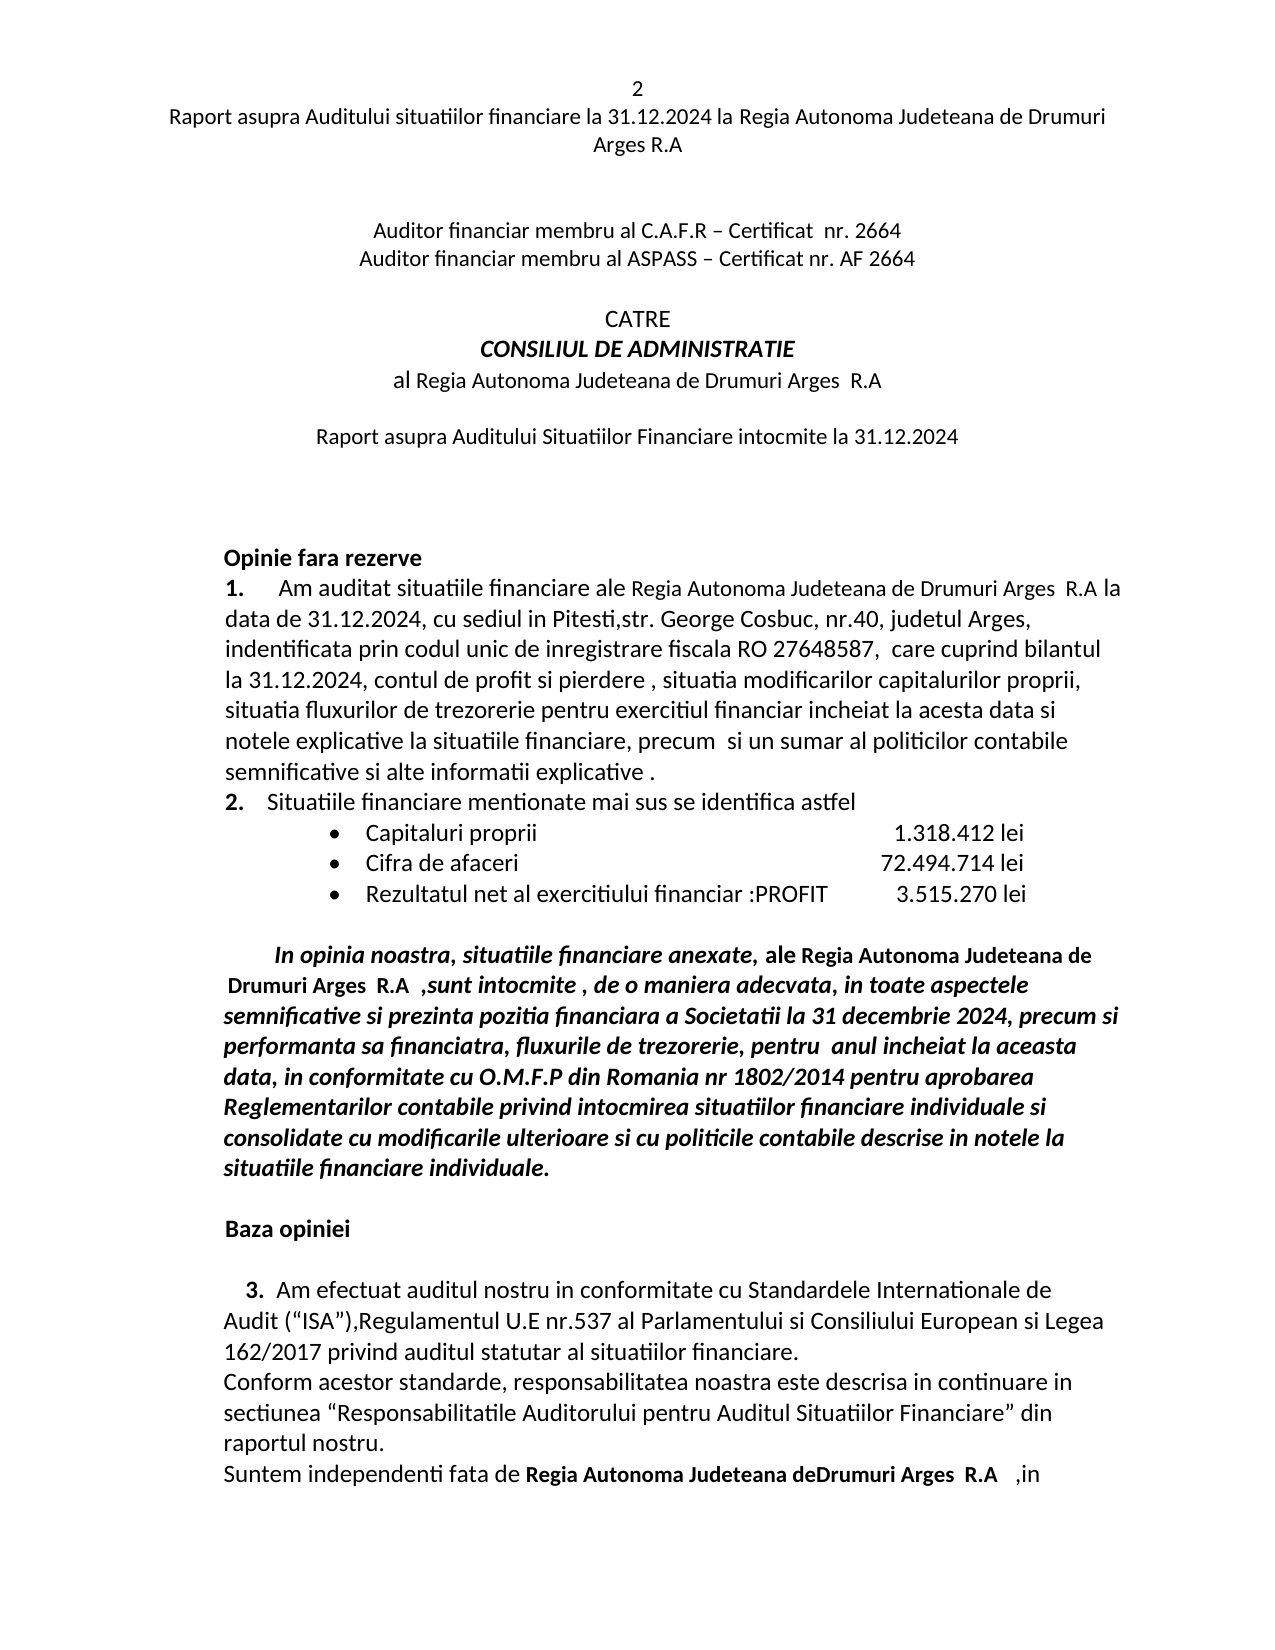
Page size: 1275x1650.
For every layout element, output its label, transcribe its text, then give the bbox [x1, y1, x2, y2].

text 2. Situatiile financiare mentionate mai sus se identifica astfel [225, 786, 1125, 817]
text Opinie fara rezerve [150, 542, 1125, 573]
text Suntem independenti fata de Regia Autonoma Judeteana deDrumuri Arges R.A ,in [150, 1458, 1125, 1488]
text Drumuri Arges R.A ,sunt intocmite , de o maniera adecvata, in toate aspectele [150, 969, 1125, 1000]
text In opinia noastra, situatiile financiare anexate, ale Regia Autonoma Judeteana de [150, 939, 1125, 969]
text consolidate cu modificarile ulterioare si cu politicile contabile descrise in notele la [150, 1122, 1125, 1152]
text CONSILIUL DE ADMINISTRATIE [150, 333, 1125, 364]
text Auditor financiar membru al ASPASS – Certificat nr. AF 2664 [150, 244, 1125, 272]
text Auditor financiar membru al C.A.F.R – Certificat nr. 2664 [150, 216, 1125, 244]
list Cifra de afaceri 72.494.714 lei [328, 847, 1125, 878]
list Rezultatul net al exercitiului financiar :PROFIT 3.515.270 lei [328, 878, 1125, 908]
text situatiile financiare individuale. [150, 1152, 1125, 1183]
text Audit (“ISA”),Regulamentul U.E nr.537 al Parlamentului si Consiliului European si Legea [150, 1305, 1125, 1336]
text performanta sa financiatra, fluxurile de trezorerie, pentru anul incheiat la aceasta [150, 1030, 1125, 1061]
text Raport asupra Auditului Situatiilor Financiare intocmite la 31.12.2024 [150, 422, 1125, 451]
text semnificative si prezinta pozitia financiara a Societatii la 31 decembrie 2024, precum si [150, 1000, 1125, 1030]
text 1. Am auditat situatiile financiare ale Regia Autonoma Judeteana de Drumuri Arges R.A la data de 31.12.2024, cu sediul in Pitesti,str. George Cosbuc, nr.40, judetul Arges, indentificata prin codul unic de inregistrare fiscala RO 27648587, care cuprind bilantul la 31.12.2024, contul de profit si pierdere , situatia modificarilor capitalurilor proprii, situatia fluxurilor de trezorerie pentru exercitiul financiar incheiat la acesta data si notele explicative la situatiile financiare, precum si un sumar al politicilor contabile semnificative si alte informatii explicative . [225, 573, 1125, 786]
text al Regia Autonoma Judeteana de Drumuri Arges R.A [150, 364, 1125, 394]
text Reglementarilor contabile privind intocmirea situatiilor financiare individuale si [150, 1091, 1125, 1122]
list Capitaluri proprii 1.318.412 lei [328, 817, 1125, 847]
text sectiunea “Responsabilitatile Auditorului pentru Auditul Situatiilor Financiare” din [150, 1397, 1125, 1427]
text raportul nostru. [150, 1427, 1125, 1458]
text Conform acestor standarde, responsabilitatea noastra este descrisa in continuare in [150, 1366, 1125, 1397]
text Baza opiniei [225, 1213, 1125, 1244]
text data, in conformitate cu O.M.F.P din Romania nr 1802/2014 pentru aprobarea [150, 1061, 1125, 1091]
text 162/2017 privind auditul statutar al situatiilor financiare. [150, 1336, 1125, 1366]
text CATRE [150, 303, 1125, 333]
text 3. Am efectuat auditul nostru in conformitate cu Standardele Internationale de [194, 1274, 1125, 1305]
